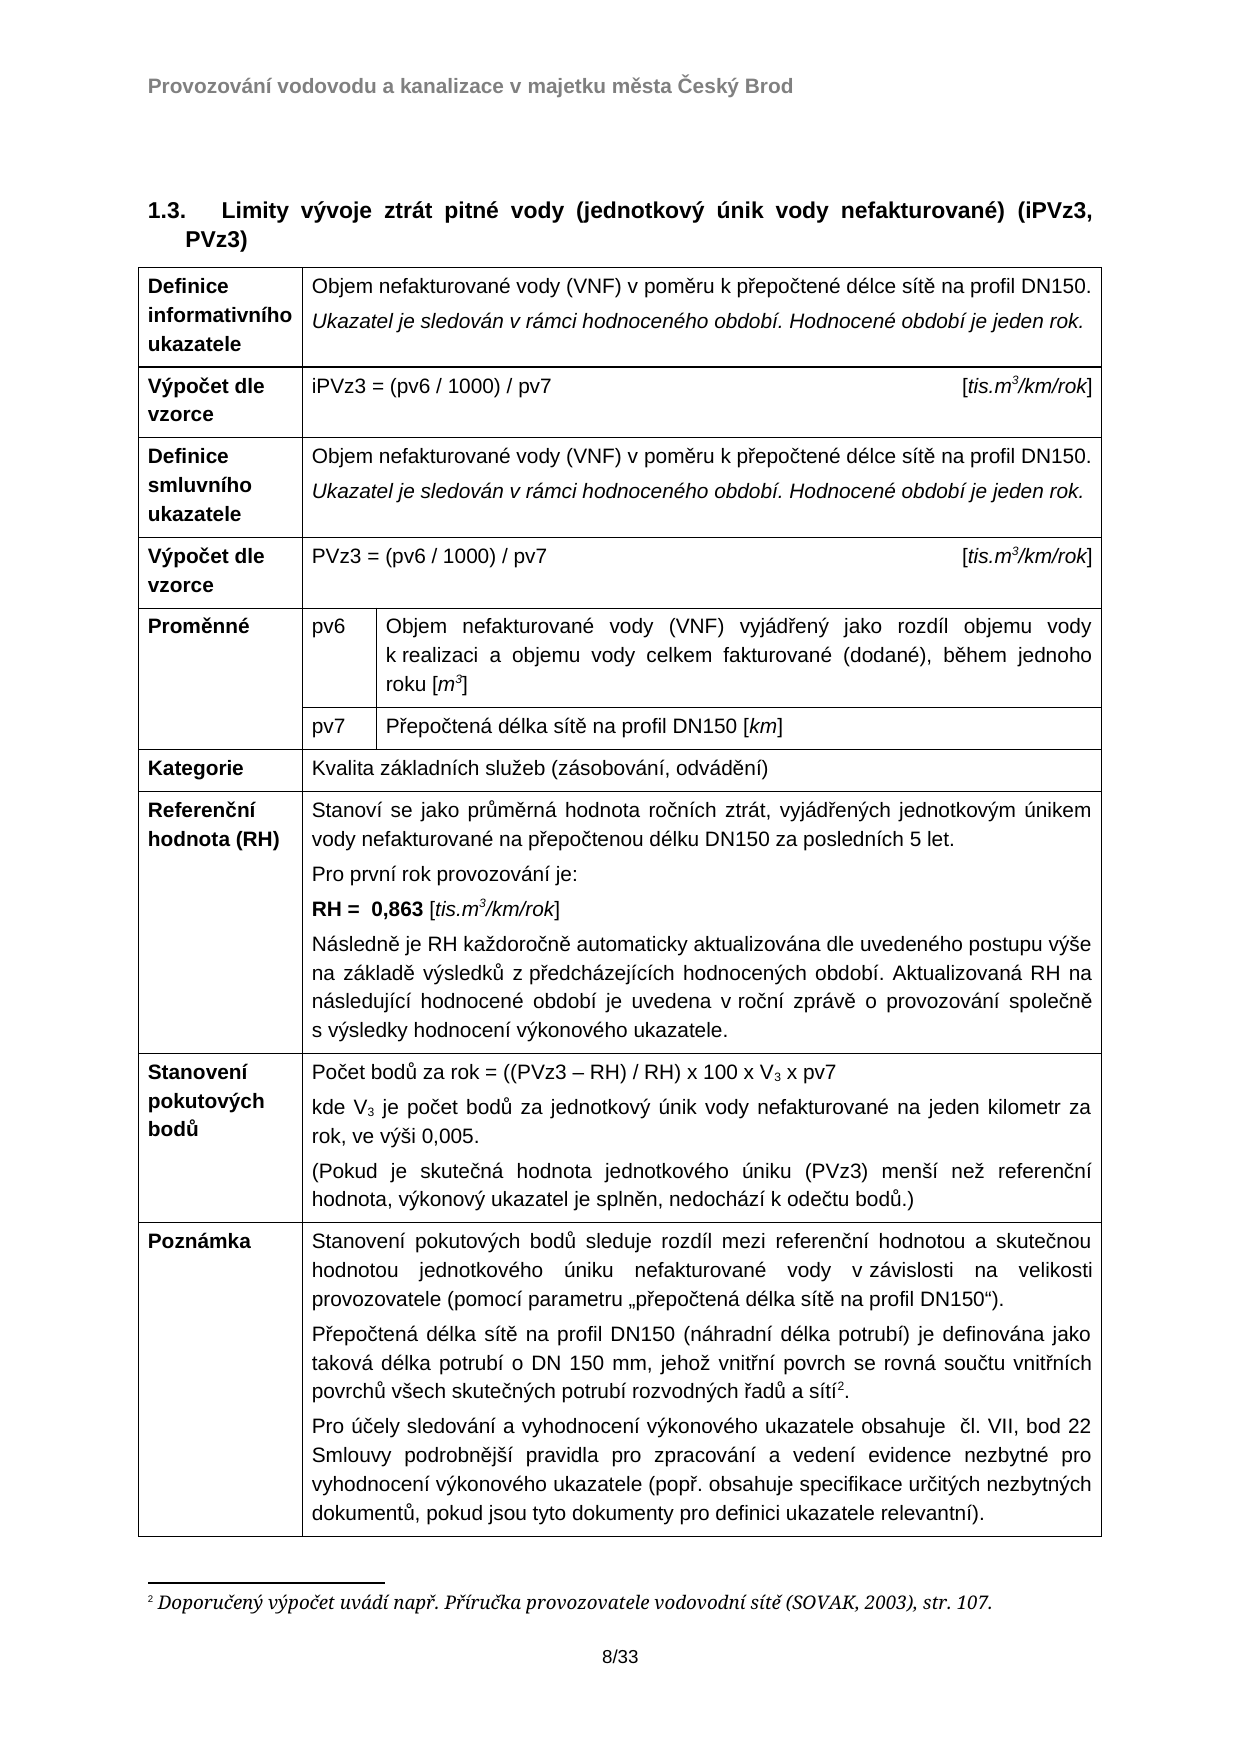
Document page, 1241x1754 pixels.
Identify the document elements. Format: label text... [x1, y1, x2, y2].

table_cell Počet bodů za rok = ((PVz3 – RH) / RH) x 100 x V3 x pv7 kde V3 je počet bodů za jednotkový únik vody nefakturované na jeden kilometr za rok, ve výši 0,005. (Pokud je skutečná hodnota jednotkového úniku (PVz3) menší než referenční hodnota, výkonový ukazatel je splněn, nedochází k odečtu bodů.) [303, 1054, 1101, 1222]
table_cell Stanovení pokutových bodů sleduje rozdíl mezi referenční hodnotou a skutečnou hodnotou jednotkového úniku nefakturované vody v závislosti na velikosti provozovatele (pomocí parametru „přepočtená délka sítě na profil DN150“). Přepočtená délka sítě na profil DN150 (náhradní délka potrubí) je definována jako taková délka potrubí o DN 150 mm, jehož vnitřní povrch se rovná součtu vnitřních povrchů všech skutečných potrubí rozvodných řadů a sítí. Pro účely sledování a vyhodnocení výkonového ukazatele obsahuje čl. VII, bod 22 Smlouvy podrobnější pravidla pro zpracování a vedení evidence nezbytné pro vyhodnocení výkonového ukazatele (popř. obsahuje specifikace určitých nezbytných dokumentů, pokud jsou tyto dokumenty pro definici ukazatele relevantní). [303, 1223, 1101, 1536]
table_cell Poznámka [139, 1223, 302, 1536]
table_cell Kvalita základních služeb (zásobování, odvádění) [303, 750, 1101, 791]
table_cell PVz3 = (pv6 / 1000) / pv7 [tis.m3/km/rok] [303, 538, 1101, 607]
table_cell Proměnné [139, 609, 302, 749]
table_cell Přepočtená délka sítě na profil DN150 [km] [377, 708, 1101, 749]
table_header Definice informativního ukazatele [139, 268, 302, 366]
table_cell Referenční hodnota (RH) [139, 792, 302, 1053]
subtitle Limity vývoje ztrát pitné vody (jednotkový únik vody nefakturované) (iPVz3, PVz3) [148, 197, 1093, 252]
table_cell Definice smluvního ukazatele [139, 438, 302, 537]
table_cell Stanovení pokutových bodů [139, 1054, 302, 1222]
table_cell pv6 [303, 609, 376, 707]
table_cell Objem nefakturované vody (VNF) v poměru k přepočtené délce sítě na profil DN150. Ukazatel je sledován v rámci hodnoceného období. Hodnocené období je jeden rok. [303, 438, 1101, 537]
table_cell Výpočet dle vzorce [139, 368, 302, 437]
table_cell iPVz3 = (pv6 / 1000) / pv7 [tis.m3/km/rok] [303, 368, 1101, 437]
table_header Objem nefakturované vody (VNF) v poměru k přepočtené délce sítě na profil DN150. Ukazatel je sledován v rámci hodnoceného období. Hodnocené období je jeden rok. [303, 268, 1101, 366]
table_cell Výpočet dle vzorce [139, 538, 302, 607]
table_cell Objem nefakturované vody (VNF) vyjádřený jako rozdíl objemu vody k realizaci a objemu vody celkem fakturované (dodané), během jednoho roku [m3] [377, 609, 1101, 707]
table_cell pv7 [303, 708, 376, 749]
table_cell Stanoví se jako průměrná hodnota ročních ztrát, vyjádřených jednotkovým únikem vody nefakturované na přepočtenou délku DN150 za posledních 5 let. Pro první rok provozování je: RH = 0,863 [tis.m3/km/rok] Následně je RH každoročně automaticky aktualizována dle uvedeného postupu výše na základě výsledků z předcházejících hodnocených období. Aktualizovaná RH na následující hodnocené období je uvedena v roční zprávě o provozování společně s výsledky hodnocení výkonového ukazatele. [303, 792, 1101, 1053]
table_cell Kategorie [139, 750, 302, 791]
